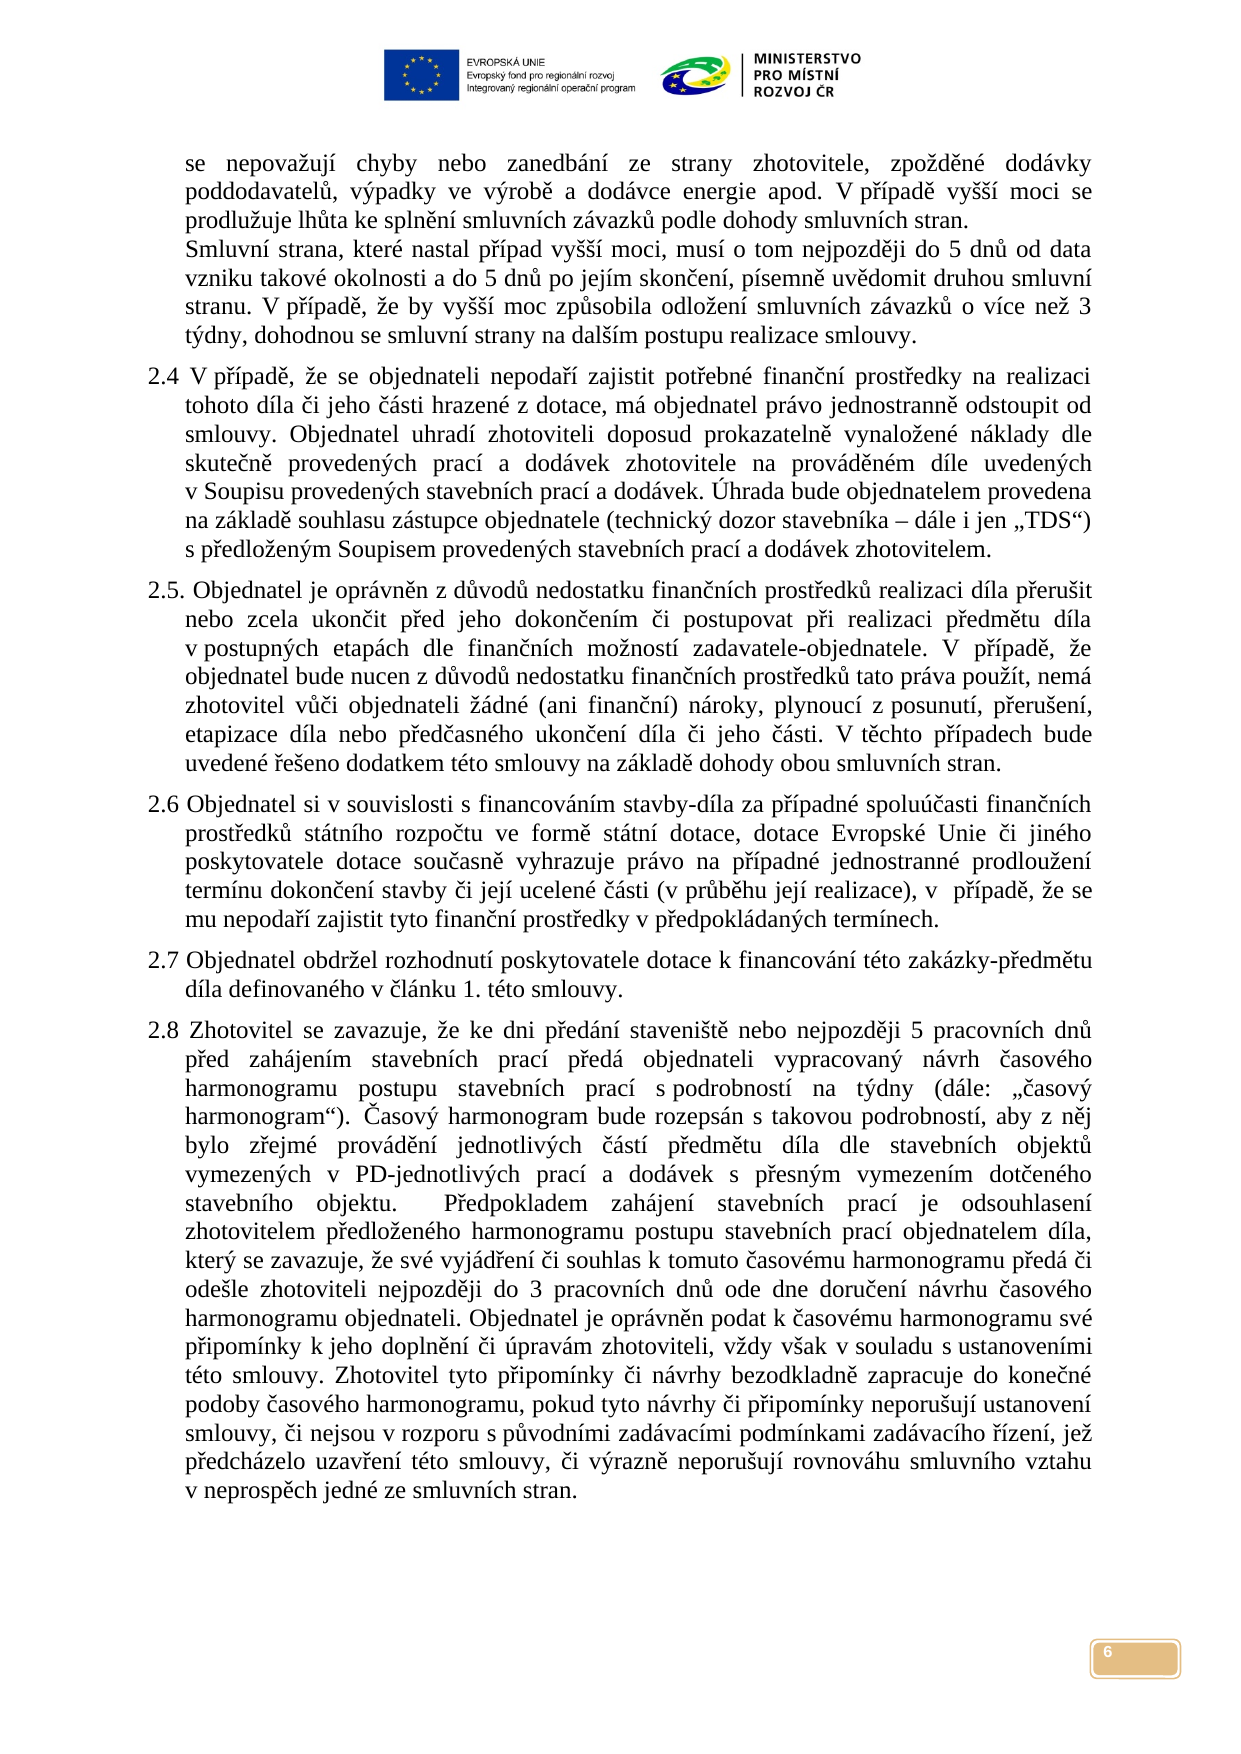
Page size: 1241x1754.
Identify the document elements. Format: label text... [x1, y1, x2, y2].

text 2.7 Objednatel obdržel rozhodnutí poskytovatele dotace k financování této zakázky-předmětu díla definovaného v článku 1. této smlouvy. [148, 945, 1093, 1003]
text Smluvní strana, které nastal případ vyšší moci, musí o tom nejpozději do 5 dnů od data vzniku takové okolnosti a do 5 dnů po jejím skončení, písemně uvědomit druhou smluvní stranu. V případě, že by vyšší moc způsobila odložení smluvních závazků o více než 3 týdny, dohodnou se smluvní strany na dalším postupu realizace smlouvy. [185, 234, 1093, 349]
text 2.6 Objednatel si v souvislosti s financováním stavby-díla za případné spoluúčasti finančních prostředků státního rozpočtu ve formě státní dotace, dotace Evropské Unie či jiného poskytovatele dotace současně vyhrazuje právo na případné jednostranné prodloužení termínu dokončení stavby či její ucelené části (v průběhu její realizace), v případě, že se mu nepodaří zajistit tyto finanční prostředky v předpokládaných termínech. [148, 789, 1093, 933]
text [148, 148, 1093, 234]
text 2.5. Objednatel je oprávněn z důvodů nedostatku finančních prostředků realizaci díla přerušit nebo zcela ukončit před jeho dokončením či postupovat při realizaci předmětu díla v postupných etapách dle finančních možností zadavatele-objednatele. V případě, že objednatel bude nucen z důvodů nedostatku finančních prostředků tato práva použít, nemá zhotovitel vůči objednateli žádné (ani finanční) nároky, plynoucí z posunutí, přerušení, etapizace díla nebo předčasného ukončení díla či jeho části. V těchto případech bude uvedené řešeno dodatkem této smlouvy na základě dohody obou smluvních stran. [148, 575, 1093, 776]
text 2.4 V případě, že se objednateli nepodaří zajistit potřebné finanční prostředky na realizaci tohoto díla či jeho části hrazené z dotace, má objednatel právo jednostranně odstoupit od smlouvy. Objednatel uhradí zhotoviteli doposud prokazatelně vynaložené náklady dle skutečně provedených prací a dodávek zhotovitele na prováděném díle uvedených v Soupisu provedených stavebních prací a dodávek. Úhrada bude objednatelem provedena na základě souhlasu zástupce objednatele (technický dozor stavebníka – dále i jen „TDS“) s předloženým Soupisem provedených stavebních prací a dodávek zhotovitelem. [148, 361, 1093, 563]
text 2.8 Zhotovitel se zavazuje, že ke dni předání staveniště nebo nejpozději 5 pracovních dnů před zahájením stavebních prací předá objednateli vypracovaný návrh časového harmonogramu postupu stavebních prací s podrobností na týdny (dále: „časový harmonogram“). Časový harmonogram bude rozepsán s takovou podrobností, aby z něj bylo zřejmé provádění jednotlivých částí předmětu díla dle stavebních objektů vymezených v PD-jednotlivých prací a dodávek s přesným vymezením dotčeného stavebního objektu. Předpokladem zahájení stavebních prací je odsouhlasení zhotovitelem předloženého harmonogramu postupu stavebních prací objednatelem díla, který se zavazuje, že své vyjádření či souhlas k tomuto časovému harmonogramu předá či odešle zhotoviteli nejpozději do 3 pracovních dnů ode dne doručení návrhu časového harmonogramu objednateli. Objednatel je oprávněn podat k časovému harmonogramu své připomínky k jeho doplnění či úpravám zhotoviteli, vždy však v souladu s ustanoveními této smlouvy. Zhotovitel tyto připomínky či návrhy bezodkladně zapracuje do konečné podoby časového harmonogramu, pokud tyto návrhy či připomínky neporušují ustanovení smlouvy, či nejsou v rozporu s původními zadávacími podmínkami zadávacího řízení, jež předcházelo uzavření této smlouvy, či výrazně neporušují rovnováhu smluvního vztahu v neprospěch jedné ze smluvních stran. [148, 1015, 1093, 1504]
picture [367, 32, 877, 117]
